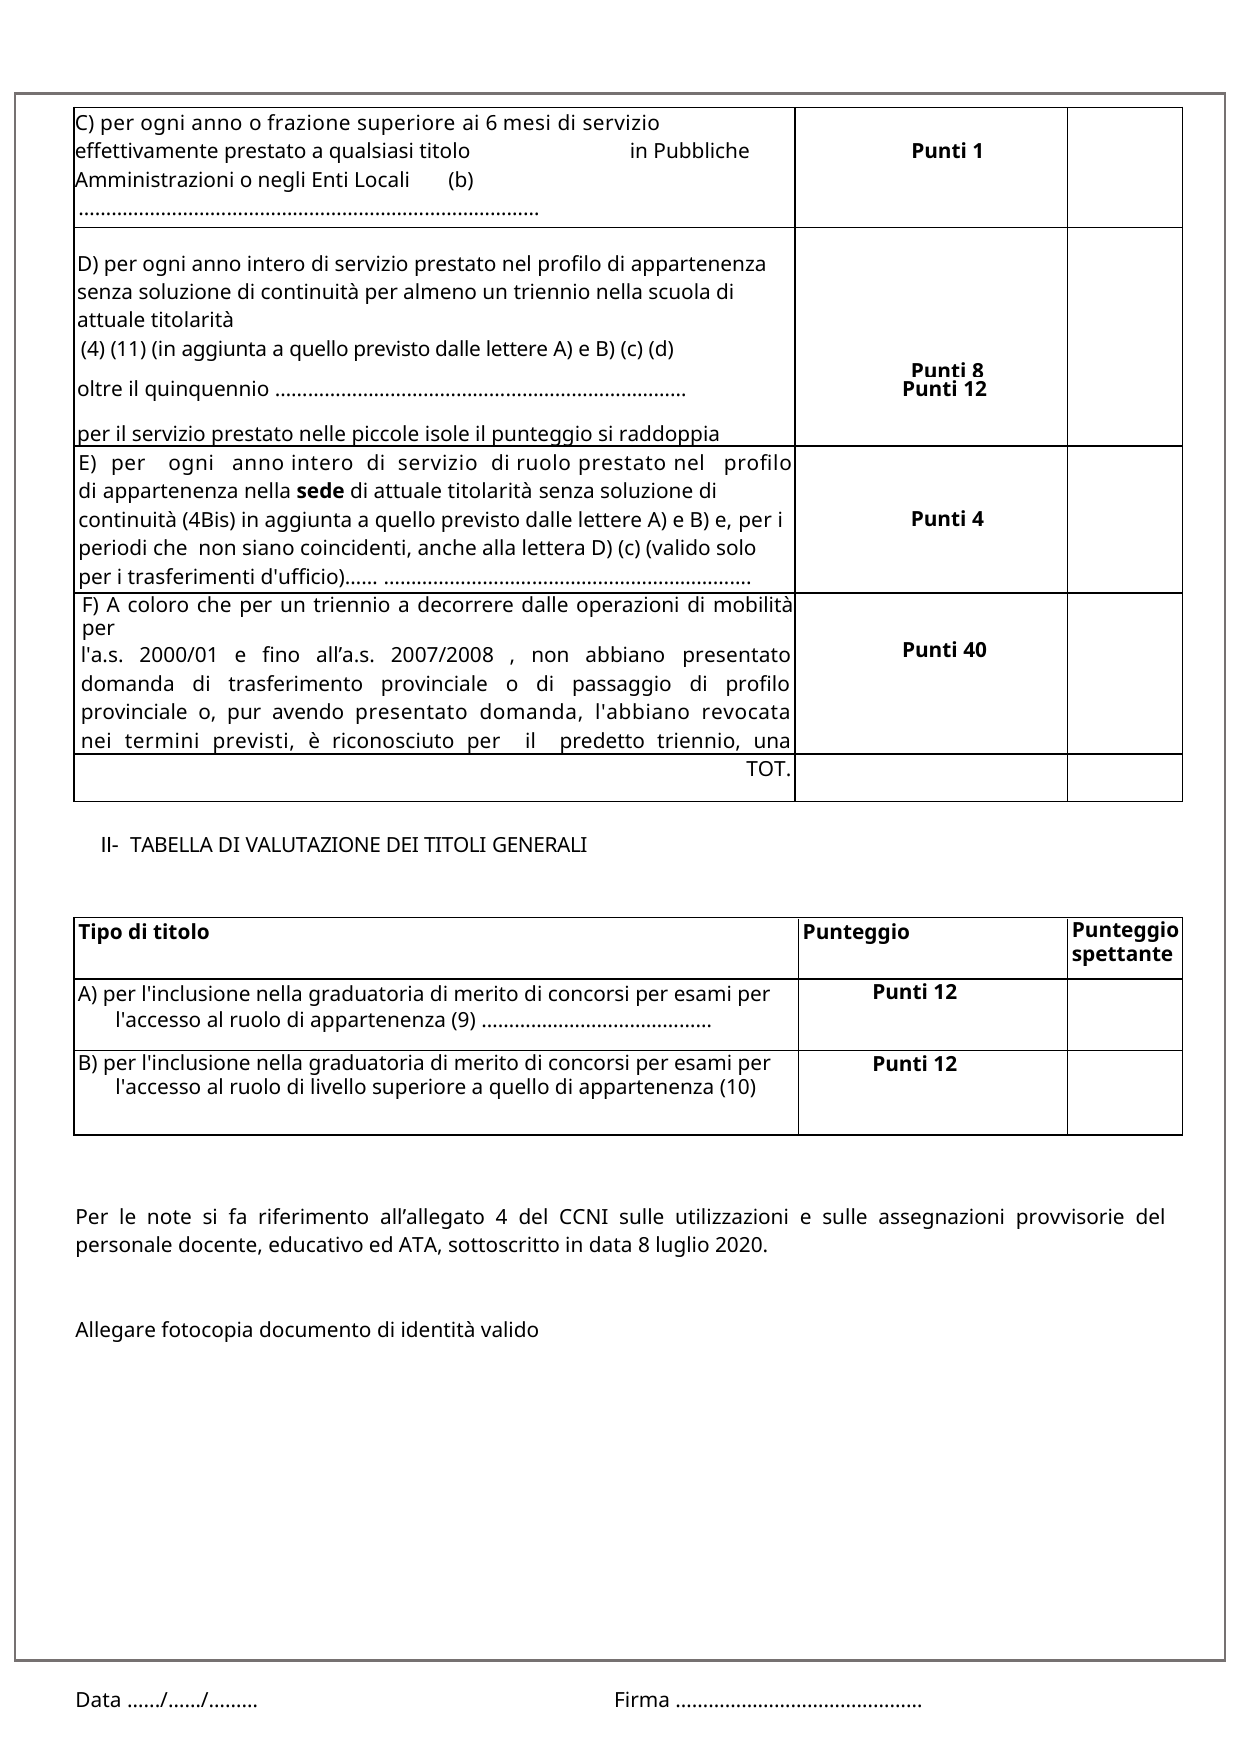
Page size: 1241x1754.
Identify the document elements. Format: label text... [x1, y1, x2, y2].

subtitle Per le note si fa riferimento all’allegato 4 del CCNI sulle utilizzazioni e sulle assegnazioni provvisorie del personale docente, educativo ed ATA, sottoscritto in data 8 luglio 2020. [75, 1202, 1167, 1259]
table_header Punteggio [799, 918, 1067, 978]
list TABELLA DI VALUTAZIONE DEI TITOLI GENERALI [100, 831, 1165, 859]
table_header Tipo di titolo [75, 918, 798, 978]
table_cell [1068, 1051, 1182, 1134]
table_cell Punti 40 [796, 594, 1067, 753]
text Allegare fotocopia documento di identità valido [75, 1316, 1165, 1344]
table_cell Punti 12 [799, 1051, 1067, 1134]
table_cell [1068, 228, 1182, 445]
table_cell [1068, 755, 1182, 801]
text Data ….../……/……… Firma ……………………………………… [75, 1685, 1165, 1714]
table_cell A) per l'inclusione nella graduatoria di merito di concorsi per esami per l'accesso al ruolo di appartenenza (9) …………………………………… [75, 980, 798, 1050]
table_cell [1068, 980, 1182, 1050]
table_cell [796, 409, 1067, 445]
table_header Punti 1 [796, 108, 1067, 227]
table_cell TOT. [75, 755, 794, 801]
table_cell [1068, 594, 1182, 753]
table_cell Punti 4 [796, 447, 1067, 592]
table_cell F) A coloro che per un triennio a decorrere dalle operazioni di mobilità per l'a.s. 2000/01 e fino all’a.s. 2007/2008 , non abbiano presentato domanda di trasferimento provinciale o di passaggio di profilo provinciale o, pur avendo presentato domanda, l'abbiano revocata nei termini previsti, è riconosciuto per il predetto triennio, una tantum, un punteggio aggiuntivo a quello previsto dalle lettere A) e B), C) e D) (e)……………………………. [75, 594, 794, 753]
table_cell per il servizio prestato nelle piccole isole il punteggio si raddoppia [75, 409, 794, 445]
table_header [1068, 108, 1182, 227]
table_cell Punti 12 [796, 376, 1067, 408]
table_cell D) per ogni anno intero di servizio prestato nel profilo di appartenenza senza soluzione di continuità per almeno un triennio nella scuola di attuale titolarità (4) (11) (in aggiunta a quello previsto dalle lettere A) e B) (c) (d) entro il quinquennio … …………………………………………… [75, 228, 794, 376]
table_header Punteggio spettante [1068, 918, 1182, 978]
table_cell oltre il quinquennio ………………………………………………………………… [75, 376, 794, 408]
table_cell Punti 12 [799, 980, 1067, 1050]
table_cell [1068, 447, 1182, 592]
table_cell [796, 755, 1067, 801]
table_cell B) per l'inclusione nella graduatoria di merito di concorsi per esami per l'accesso al ruolo di livello superiore a quello di appartenenza (10) [75, 1051, 798, 1134]
table_cell E) per ogni anno intero di servizio di ruolo prestato nel profilo di appartenenza nella sede di attuale titolarità senza soluzione di continuità (4Bis) in aggiunta a quello previsto dalle lettere A) e B) e, per i periodi che non siano coincidenti, anche alla lettera D) (c) (valido solo per i trasferimenti d'ufficio)…… …………………………………………………………. [75, 447, 794, 592]
table_cell Punti 8 [796, 228, 1067, 376]
table_header C) per ogni anno o frazione superiore ai 6 mesi di servizio effettivamente prestato a qualsiasi titolo in Pubbliche Amministrazioni o negli Enti Locali (b) ………………………………………………………………………… [75, 108, 794, 227]
